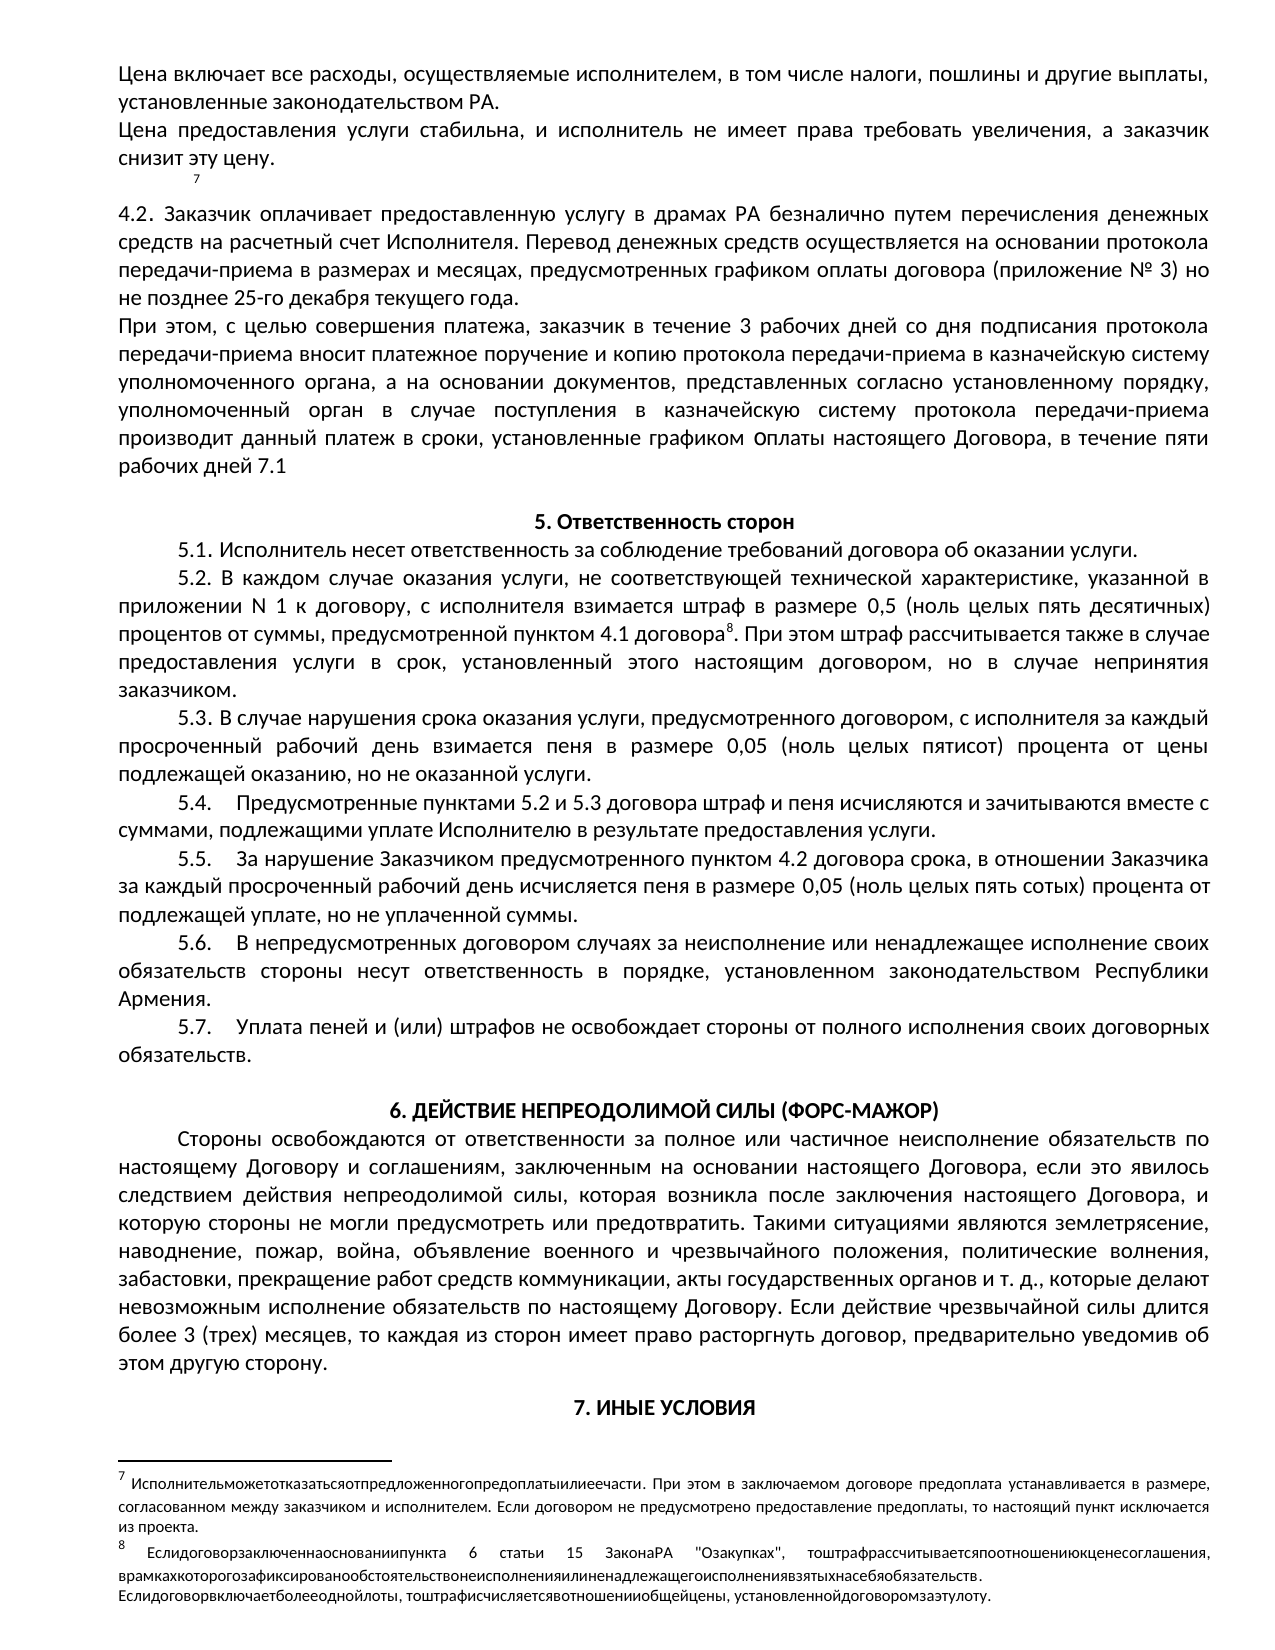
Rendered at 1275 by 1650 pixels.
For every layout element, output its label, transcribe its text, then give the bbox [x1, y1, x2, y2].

text Цена предоставления услуги стабильна, и исполнитель не имеет права требовать увеличения, а заказчик снизит эту цену. [118, 115, 1211, 171]
text 4.2․ Заказчик оплачивает предоставленную услугу в драмах РА безналично путем перечисления денежных средств на расчетный счет Исполнителя. Перевод денежных средств осуществляется на основании протокола передачи-приема в размерах и месяцах, предусмотренных графиком оплаты договора (приложение № 3) но не позднее 25-го декабря текущего года. [118, 199, 1211, 311]
text 5.1․ Исполнитель несет ответственность за соблюдение требований договора об оказании услуги. [118, 535, 1211, 563]
text 5.4. Предусмотренные пунктами 5.2 и 5.3 договора штраф и пеня исчисляются и зачитываются вместе с суммами, подлежащими уплате Исполнителю в результате предоставления услуги. [118, 788, 1211, 844]
text 5. Ответственность сторон [118, 507, 1211, 535]
text 5.6. В непредусмотренных договором случаях за неисполнение или ненадлежащее исполнение своих обязательств стороны несут ответственность в порядке, установленном законодательством Республики Армения. [118, 928, 1211, 1012]
text Стороны освобождаются от ответственности за полное или частичное неисполнение обязательств по настоящему Договору и соглашениям, заключенным на основании настоящего Договора, если это явилось следствием действия непреодолимой силы, которая возникла после заключения настоящего Договора, и которую стороны не могли предусмотреть или предотвратить. Такими ситуациями являются землетрясение, наводнение, пожар, война, объявление военного и чрезвычайного положения, политические волнения, забастовки, прекращение работ средств коммуникации, акты государственных органов и т. д., которые делают невозможным исполнение обязательств по настоящему Договору. Если действие чрезвычайной силы длится более 3 (трех) месяцев, то каждая из сторон имеет право расторгнуть договор, предварительно уведомив об этом другую сторону. [118, 1124, 1211, 1376]
text Цена включает все расходы, осуществляемые исполнителем, в том числе налоги, пошлины и другие выплаты, установленные законодательством РА. [118, 59, 1211, 115]
text 6. ДЕЙСТВИЕ НЕПРЕОДОЛИМОЙ СИЛЫ (ФОРС-МАЖОР) [118, 1096, 1211, 1124]
text 7. ИНЫЕ УСЛОВИЯ [118, 1393, 1211, 1421]
text 5.2. В каждом случае оказания услуги, не соответствующей технической характеристике, указанной в приложении N 1 к договору, с исполнителя взимается штраф в размере 0,5 (ноль целых пять десятичных) процентов от суммы, предусмотренной пунктом 4.1 договора. При этом штраф рассчитывается также в случае предоставления услуги в срок, установленный этого настоящим договором, но в случае непринятия заказчиком. [118, 563, 1211, 703]
text 5.7. Уплата пеней и (или) штрафов не освобождает стороны от полного исполнения своих договорных обязательств. [118, 1012, 1211, 1068]
text 5.5. За нарушение Заказчиком предусмотренного пунктом 4.2 договора срока, в отношении Заказчика за каждый просроченный рабочий день исчисляется пеня в размере 0,05 (ноль целых пять сотых) процента от подлежащей уплате, но не уплаченной суммы. [118, 844, 1211, 928]
text При этом, с целью совершения платежа, заказчик в течение 3 рабочих дней со дня подписания протокола передачи-приема вносит платежное поручение и копию протокола передачи-приема в казначейскую систему уполномоченного органа, а на основании документов, представленных согласно установленному порядку, уполномоченный орган в случае поступления в казначейскую систему протокола передачи-приема производит данный платеж в сроки, установленные графиком օплаты настоящего Договора, в течение пяти рабочих дней 7.1 [118, 311, 1211, 479]
text 5.3․ В случае нарушения срока оказания услуги, предусмотренного договором, с исполнителя за каждый просроченный рабочий день взимается пеня в размере 0,05 (ноль целых пятисот) процента от цены подлежащей оказанию, но не оказанной услуги. [118, 703, 1211, 788]
